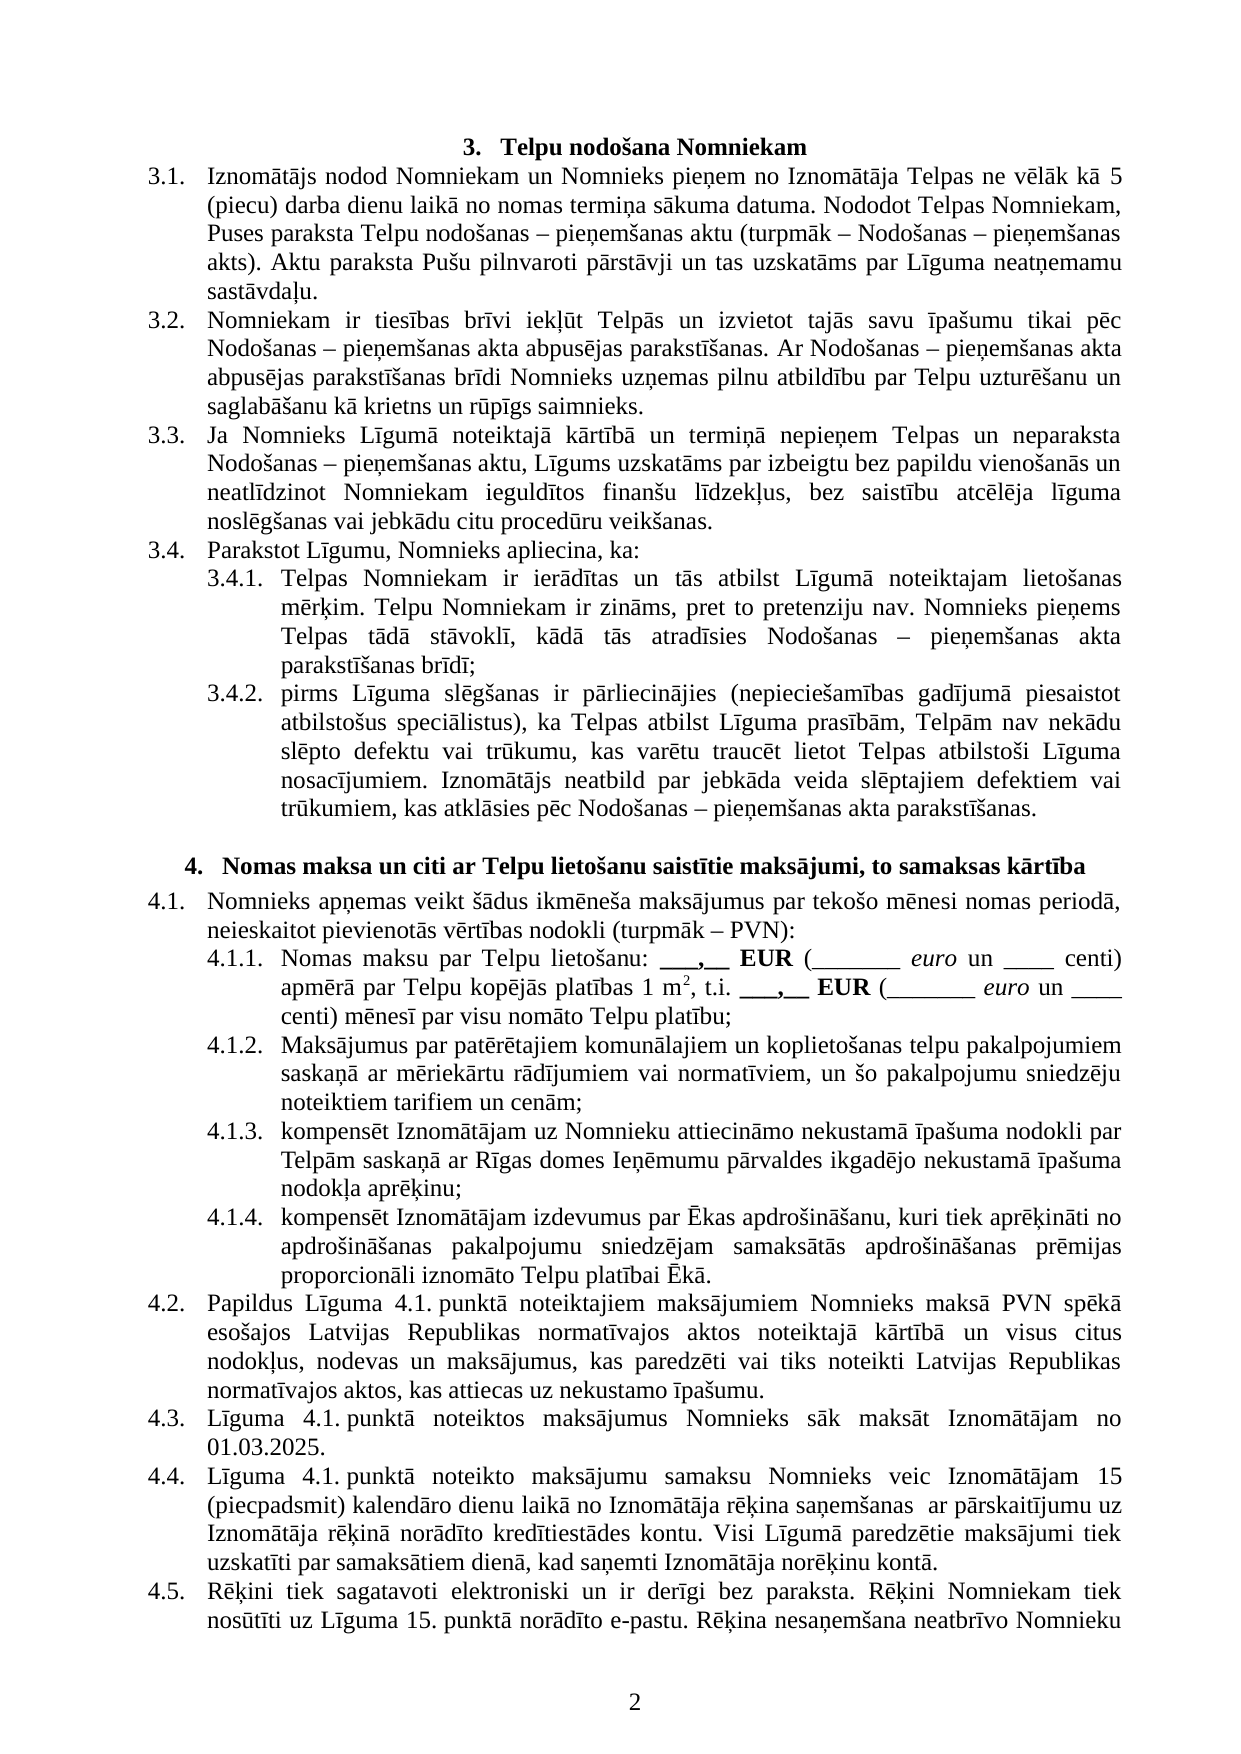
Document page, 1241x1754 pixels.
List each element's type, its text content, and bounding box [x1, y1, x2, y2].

list kompensēt Iznomātājam uz Nomnieku attiecināmo nekustamā īpašuma nodokli par Telpām saskaņā ar Rīgas domes Ieņēmumu pārvaldes ikgadējo nekustamā īpašuma nodokļa aprēķinu; [207, 1116, 1122, 1202]
list Papildus Līguma 4.1. punktā noteiktajiem maksājumiem Nomnieks maksā PVN spēkā esošajos Latvijas Republikas normatīvajos aktos noteiktajā kārtībā un visus citus nodokļus, nodevas un maksājumus, kas paredzēti vai tiks noteikti Latvijas Republikas normatīvajos aktos, kas attiecas uz nekustamo īpašumu. [148, 1288, 1122, 1403]
list Telpu nodošana Nomniekam [148, 132, 1122, 161]
list Līguma 4.1. punktā noteikto maksājumu samaksu Nomnieks veic Iznomātājam 15 (piecpadsmit) kalendāro dienu laikā no Iznomātāja rēķina saņemšanas ar pārskaitījumu uz Iznomātāja rēķinā norādīto kredītiestādes kontu. Visi Līgumā paredzētie maksājumi tiek uzskatīti par samaksātiem dienā, kad saņemti Iznomātāja norēķinu kontā. [148, 1461, 1122, 1576]
list Parakstot Līgumu, Nomnieks apliecina, ka: [148, 535, 1122, 563]
list Līguma 4.1. punktā noteiktos maksājumus Nomnieks sāk maksāt Iznomātājam no 01.03.2025. [148, 1403, 1122, 1461]
list Maksājumus par patērētajiem komunālajiem un koplietošanas telpu pakalpojumiem saskaņā ar mēriekārtu rādījumiem vai normatīviem, un šo pakalpojumu sniedzēju noteiktiem tarifiem un cenām; [207, 1030, 1122, 1116]
list Nomnieks apņemas veikt šādus ikmēneša maksājumus par tekošo mēnesi nomas periodā, neieskaitot pievienotās vērtības nodokli (turpmāk – PVN): [148, 886, 1122, 943]
list Nomas maksa un citi ar Telpu lietošanu saistītie maksājumi, to samaksas kārtība [148, 851, 1122, 880]
list Nomniekam ir tiesības brīvi iekļūt Telpās un izvietot tajās savu īpašumu tikai pēc Nodošanas – pieņemšanas akta abpusējas parakstīšanas. Ar Nodošanas – pieņemšanas akta abpusējas parakstīšanas brīdi Nomnieks uzņemas pilnu atbildību par Telpu uzturēšanu un saglabāšanu kā krietns un rūpīgs saimnieks. [148, 305, 1122, 420]
list Nomas maksu par Telpu lietošanu: ___,__ EUR (_______ euro un ____ centi) apmērā par Telpu kopējās platības 1 m2, t.i. ___,__ EUR (_______ euro un ____ centi) mēnesī par visu nomāto Telpu platību; [207, 943, 1122, 1030]
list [148, 1576, 1122, 1633]
list Telpas Nomniekam ir ierādītas un tās atbilst Līgumā noteiktajam lietošanas mērķim. Telpu Nomniekam ir zināms, pret to pretenziju nav. Nomnieks pieņems Telpas tādā stāvoklī, kādā tās atradīsies Nodošanas – pieņemšanas akta parakstīšanas brīdī; [207, 563, 1122, 678]
list pirms Līguma slēgšanas ir pārliecinājies (nepieciešamības gadījumā piesaistot atbilstošus speciālistus), ka Telpas atbilst Līguma prasībām, Telpām nav nekādu slēpto defektu vai trūkumu, kas varētu traucēt lietot Telpas atbilstoši Līguma nosacījumiem. Iznomātājs neatbild par jebkāda veida slēptajiem defektiem vai trūkumiem, kas atklāsies pēc Nodošanas – pieņemšanas akta parakstīšanas. [207, 678, 1122, 822]
list Iznomātājs nodod Nomniekam un Nomnieks pieņem no Iznomātāja Telpas ne vēlāk kā 5 (piecu) darba dienu laikā no nomas termiņa sākuma datuma. Nododot Telpas Nomniekam, Puses paraksta Telpu nodošanas – pieņemšanas aktu (turpmāk – Nodošanas – pieņemšanas akts). Aktu paraksta Pušu pilnvaroti pārstāvji un tas uzskatāms par Līguma neatņemamu sastāvdaļu. [148, 161, 1122, 305]
list kompensēt Iznomātājam izdevumus par Ēkas apdrošināšanu, kuri tiek aprēķināti no apdrošināšanas pakalpojumu sniedzējam samaksātās apdrošināšanas prēmijas proporcionāli iznomāto Telpu platībai Ēkā. [207, 1202, 1122, 1288]
list Ja Nomnieks Līgumā noteiktajā kārtībā un termiņā nepieņem Telpas un neparaksta Nodošanas – pieņemšanas aktu, Līgums uzskatāms par izbeigtu bez papildu vienošanās un neatlīdzinot Nomniekam ieguldītos finanšu līdzekļus, bez saistību atcēlēja līguma noslēgšanas vai jebkādu citu procedūru veikšanas. [148, 420, 1122, 535]
